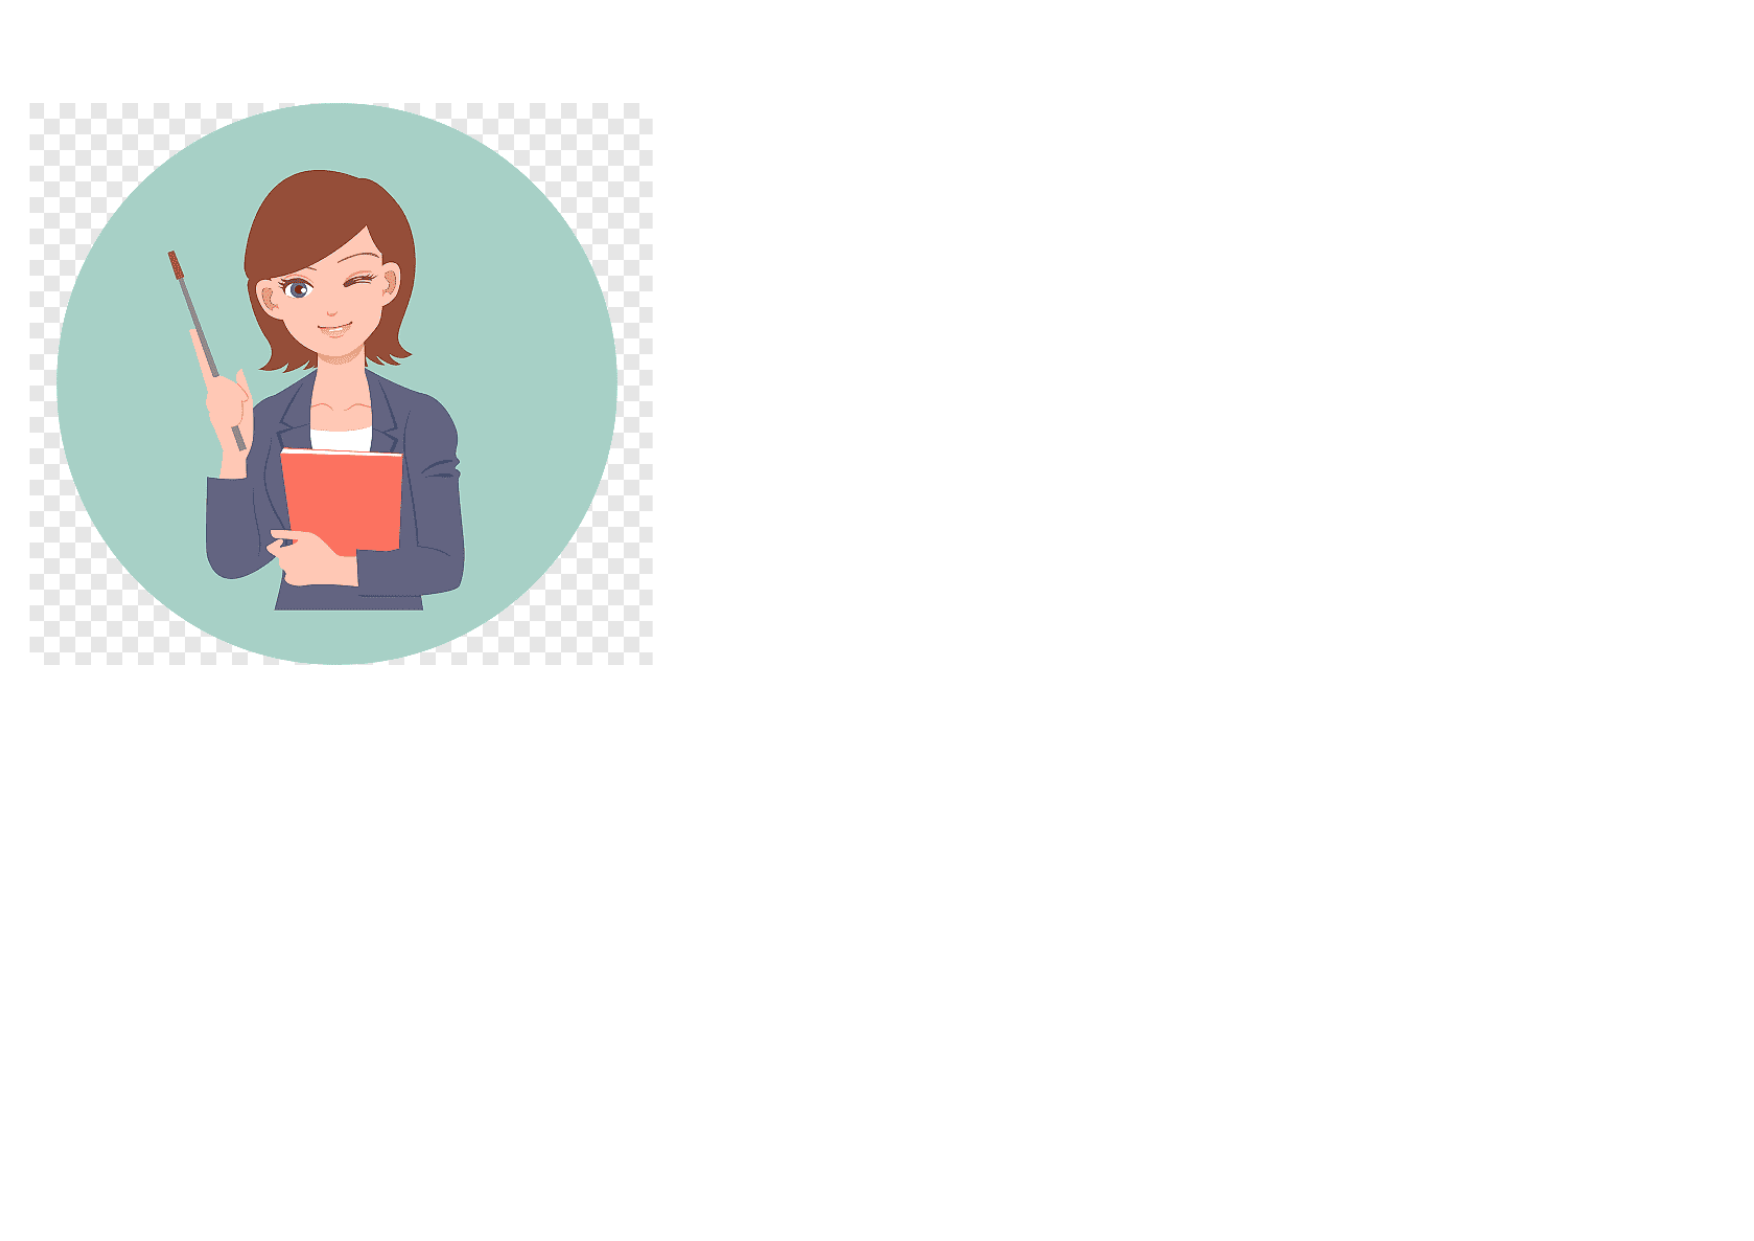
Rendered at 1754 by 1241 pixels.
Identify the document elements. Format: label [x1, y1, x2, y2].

picture [29, 103, 653, 665]
